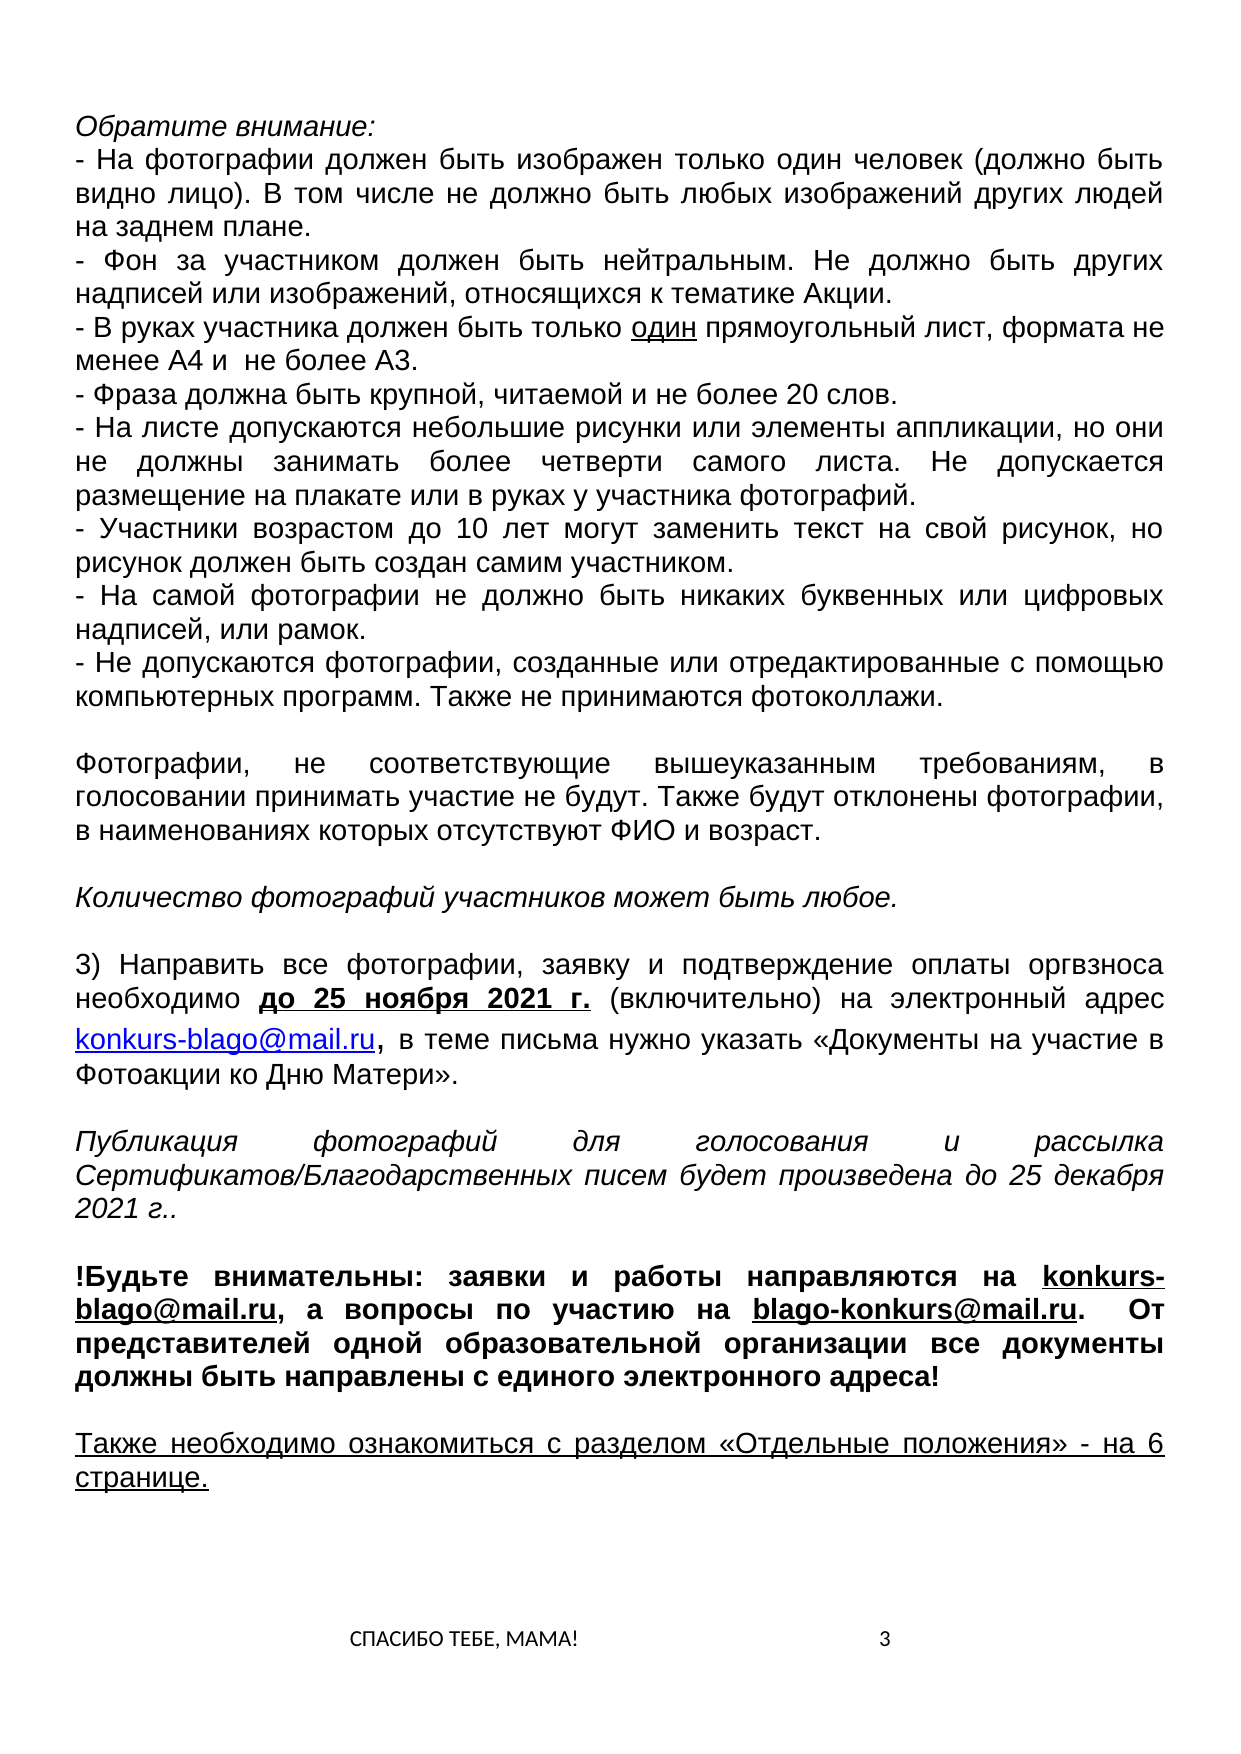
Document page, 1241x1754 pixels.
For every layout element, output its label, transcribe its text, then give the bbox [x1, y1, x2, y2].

subtitle - Фраза должна быть крупной, читаемой и не более 20 слов. [75, 377, 1165, 410]
subtitle Количество фотографий участников может быть любое. [75, 880, 1165, 913]
subtitle - На фотографии должен быть изображен только один человек (должно быть видно лицо). В том числе не должно быть любых изображений других людей на заднем плане. [75, 142, 1165, 243]
text Также необходимо ознакомиться с разделом «Отдельные положения» - на 6 странице. [75, 1457, 1165, 1493]
subtitle - Фон за участником должен быть нейтральным. Не должно быть других надписей или изображений, относящихся к тематике Акции. [75, 243, 1165, 310]
subtitle - Участники возрастом до 10 лет могут заменить текст на свой рисунок, но рисунок должен быть создан самим участником. [75, 511, 1165, 578]
subtitle 3) Направить все фотографии, заявку и подтверждение оплаты оргвзноса необходимо до 25 ноября 2021 г. (включительно) на электронный адрес konkurs-blago@mail.ru, в теме письма нужно указать «Документы на участие в Фотоакции ко Дню Матери». [75, 947, 1165, 1091]
subtitle Публикация фотографий для голосования и рассылка Сертификатов/Благодарственных писем будет произведена до 25 декабря 2021 г.. [75, 1124, 1165, 1225]
subtitle - В руках участника должен быть только один прямоугольный лист, формата не менее А4 и не более А3. [75, 310, 1165, 377]
subtitle Фотографии, не соответствующие вышеуказанным требованиям, в голосовании принимать участие не будут. Также будут отклонены фотографии, в наименованиях которых отсутствуют ФИО и возраст. [75, 746, 1165, 846]
text !Будьте внимательны: заявки и работы направляются на konkurs-blago@mail.ru, а вопросы по участию на blago-konkurs@mail.ru. От представителей одной образовательной организации все документы должны быть направлены с единого электронного адреса! [75, 1258, 1165, 1393]
subtitle - Не допускаются фотографии, созданные или отредактированные с помощью компьютерных программ. Также не принимаются фотоколлажи. [75, 645, 1165, 712]
subtitle - На листе допускаются небольшие рисунки или элементы аппликации, но они не должны занимать более четверти самого листа. Не допускается размещение на плакате или в руках у участника фотографий. [75, 410, 1165, 511]
subtitle Обратите внимание: [75, 108, 1165, 142]
text Также необходимо ознакомиться с разделом «Отдельные положения» - на 6 странице. [75, 1426, 1165, 1455]
subtitle - На самой фотографии не должно быть никаких буквенных или цифровых надписей, или рамок. [75, 578, 1165, 645]
